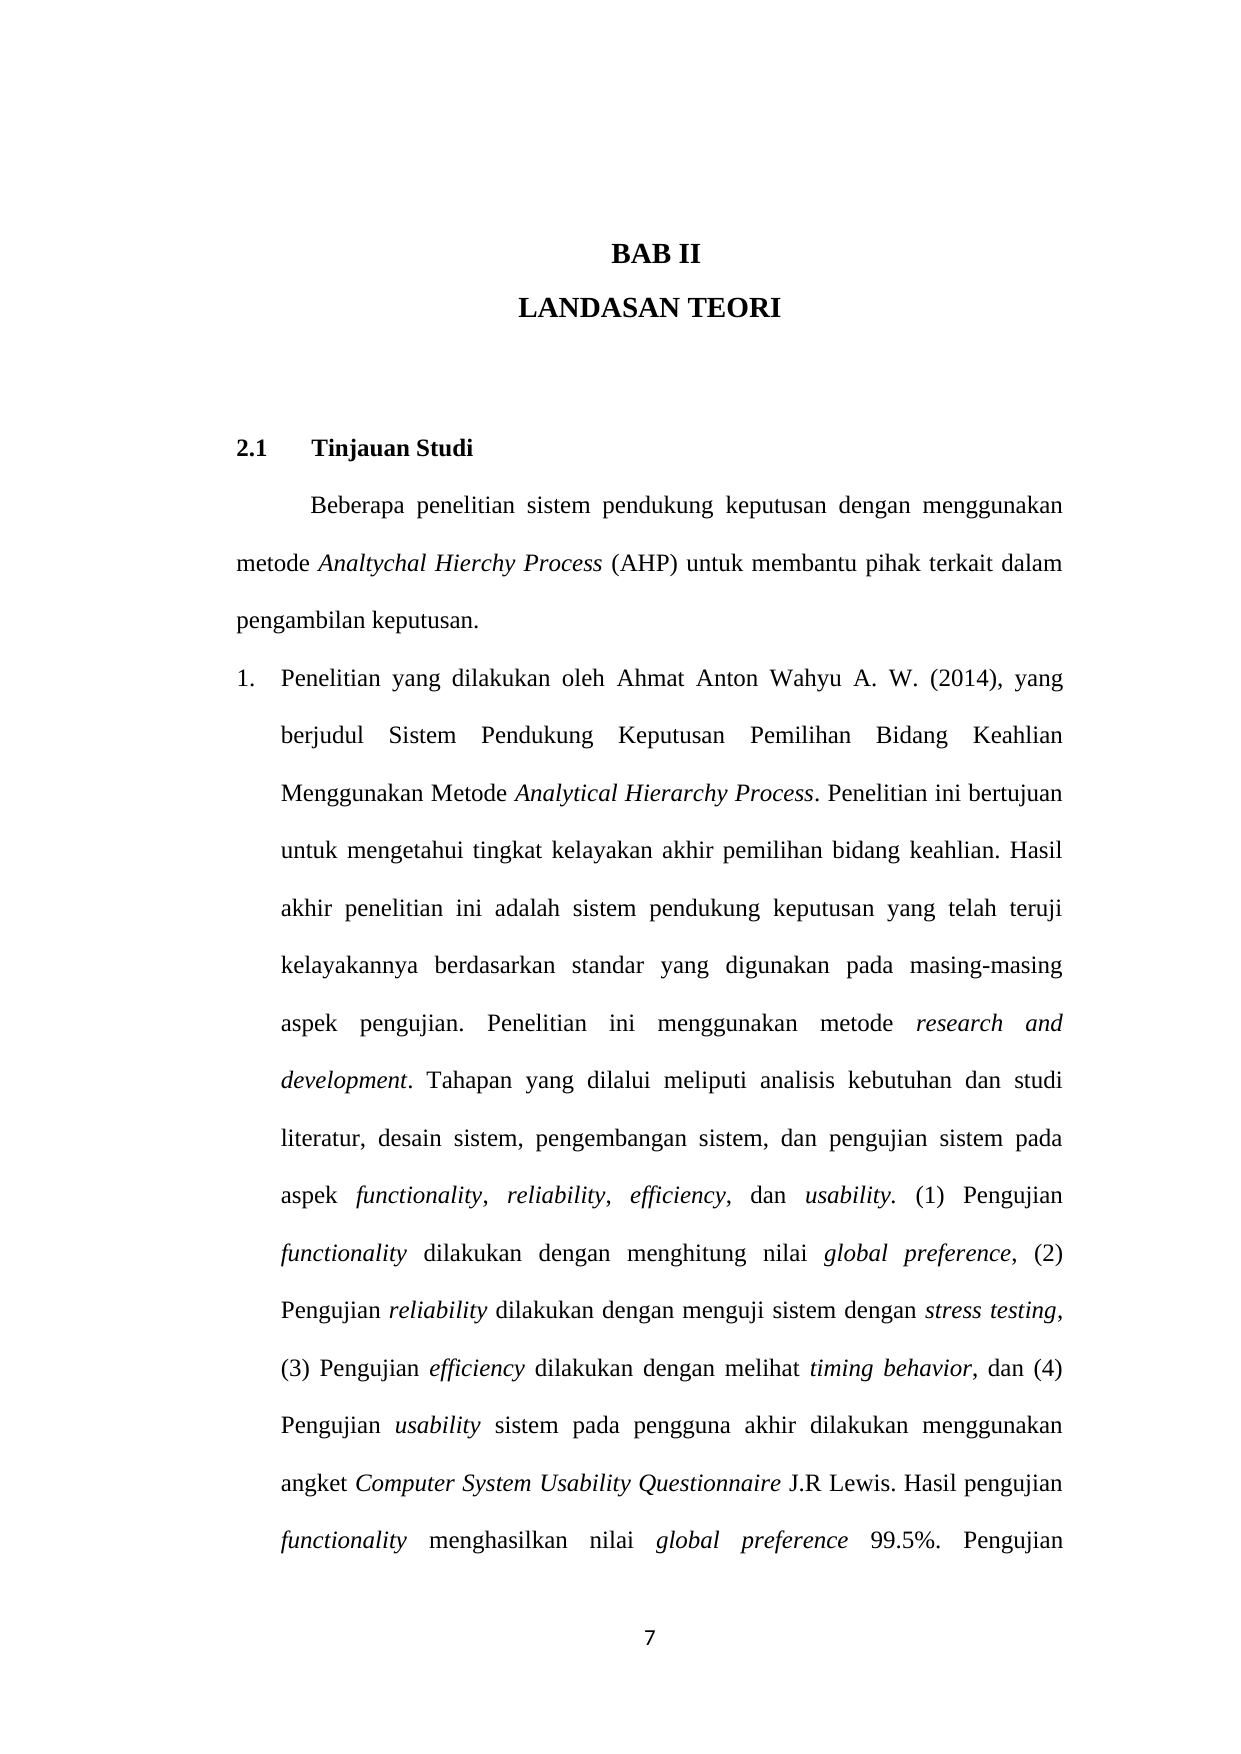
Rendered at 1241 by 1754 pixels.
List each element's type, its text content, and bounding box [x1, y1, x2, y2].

text 2.1 Tinjauan Studi [236, 433, 1063, 462]
text BAB II [536, 236, 1063, 270]
text LANDASAN TEORI [236, 291, 1063, 324]
text Beberapa penelitian sistem pendukung keputusan dengan menggunakan metode Analtychal Hierchy Process (AHP) untuk membantu pihak terkait dalam pengambilan keputusan. [236, 490, 1063, 634]
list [236, 663, 1063, 1554]
